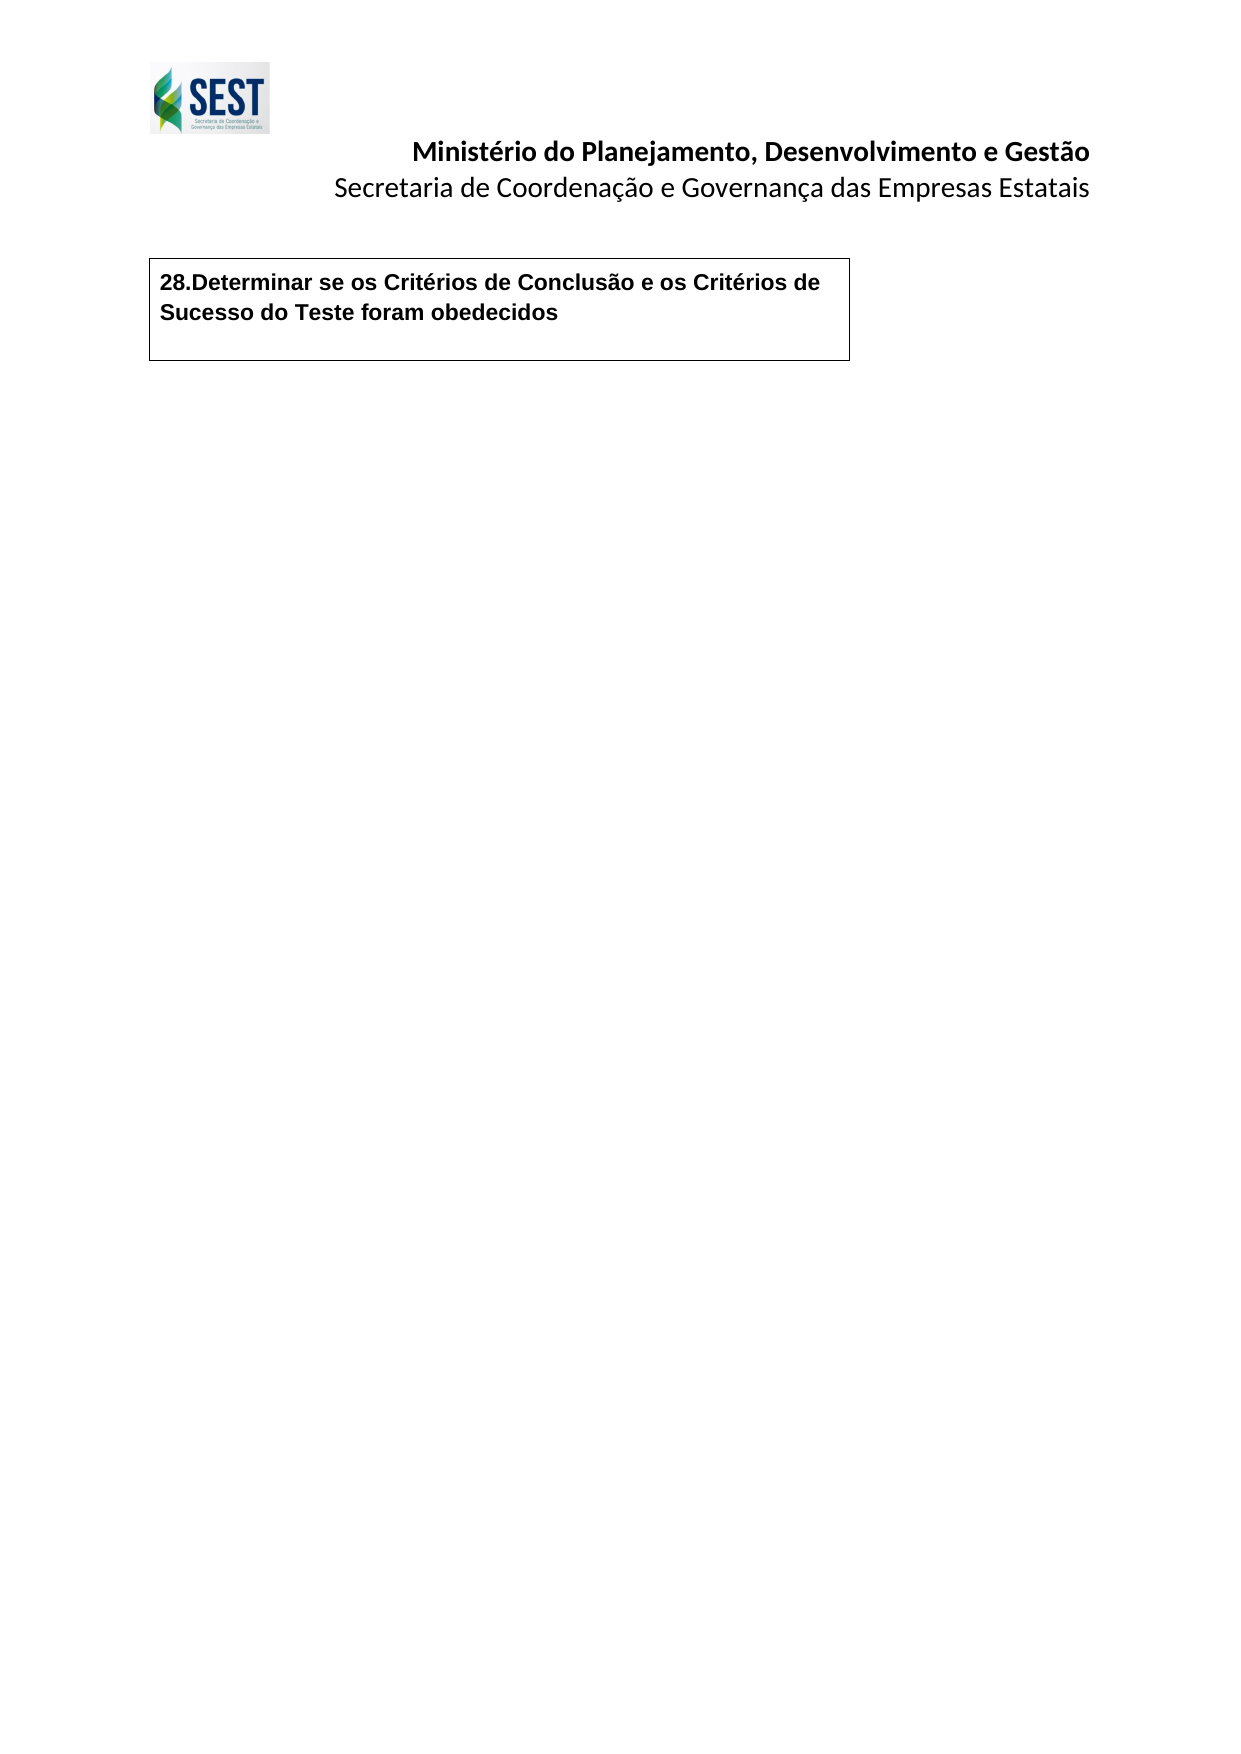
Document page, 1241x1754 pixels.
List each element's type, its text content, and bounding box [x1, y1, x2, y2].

table_cell 28.Determinar se os Critérios de Conclusão e os Critérios de Sucesso do Teste foram obedecidos [150, 259, 849, 359]
picture [150, 62, 270, 134]
